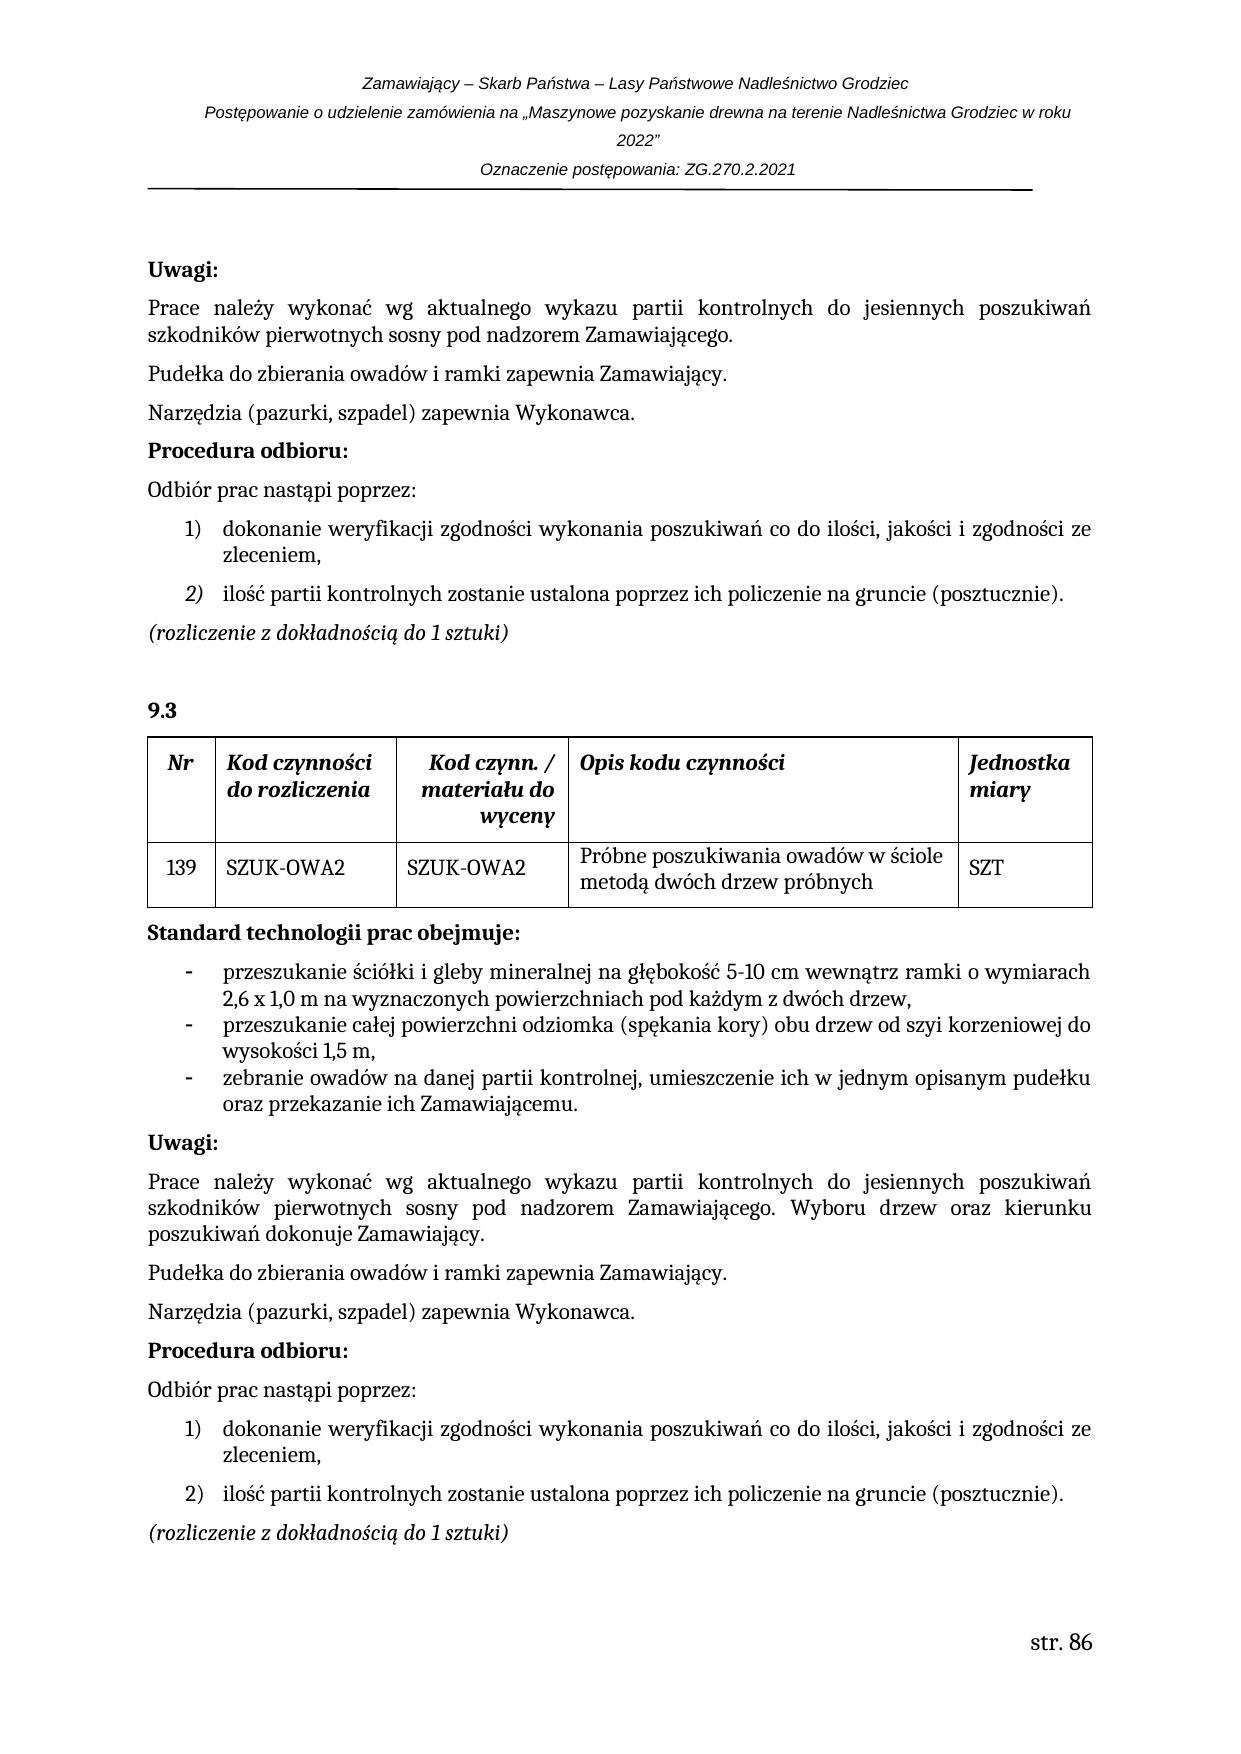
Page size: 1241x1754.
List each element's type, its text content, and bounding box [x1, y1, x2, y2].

text (rozliczenie z dokładnością do 1 sztuki) [148, 1519, 1093, 1546]
text Procedura odbioru: [148, 438, 1093, 464]
text Pudełka do zbierania owadów i ramki zapewnia Zamawiający. [148, 360, 1093, 387]
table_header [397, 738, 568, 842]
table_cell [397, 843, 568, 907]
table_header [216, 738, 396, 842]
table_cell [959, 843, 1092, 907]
text Pudełka do zbierania owadów i ramki zapewnia Zamawiający. [148, 1260, 1093, 1286]
text Prace należy wykonać wg aktualnego wykazu partii kontrolnych do jesiennych poszukiwań szkodników pierwotnych sosny pod nadzorem Zamawiającego. Wyboru drzew oraz kierunku poszukiwań dokonuje Zamawiający. [148, 1168, 1093, 1248]
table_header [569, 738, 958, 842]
list przeszukanie całej powierzchni odziomka (spękania kory) obu drzew od szyi korzeniowej do wysokości 1,5 m, [185, 1012, 1093, 1064]
list zebranie owadów na danej partii kontrolnej, umieszczenie ich w jednym opisanym pudełku oraz przekazanie ich Zamawiającemu. [185, 1064, 1093, 1117]
text Uwagi: [148, 256, 1093, 283]
text Odbiór prac nastąpi poprzez: [148, 477, 1093, 503]
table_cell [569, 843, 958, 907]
text Narzędzia (pazurki, szpadel) zapewnia Wykonawca. [148, 399, 1093, 426]
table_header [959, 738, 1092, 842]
text Uwagi: [148, 1130, 1093, 1156]
text Procedura odbioru: [148, 1338, 1093, 1364]
list dokonanie weryfikacji zgodności wykonania poszukiwań co do ilości, jakości i zgodności ze zleceniem, [185, 1416, 1093, 1468]
text Standard technologii prac obejmuje: [148, 920, 1093, 947]
list ilość partii kontrolnych zostanie ustalona poprzez ich policzenie na gruncie (posztucznie). [185, 581, 1093, 607]
list dokonanie weryfikacji zgodności wykonania poszukiwań co do ilości, jakości i zgodności ze zleceniem, [185, 516, 1093, 568]
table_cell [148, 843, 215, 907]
text 9.3 [148, 698, 1093, 724]
list przeszukanie ściółki i gleby mineralnej na głębokość 5-10 cm wewnątrz ramki o wymiarach 2,6 x 1,0 m na wyznaczonych powierzchniach pod każdym z dwóch drzew, [185, 959, 1093, 1012]
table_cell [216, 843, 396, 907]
text Narzędzia (pazurki, szpadel) zapewnia Wykonawca. [148, 1299, 1093, 1325]
list ilość partii kontrolnych zostanie ustalona poprzez ich policzenie na gruncie (posztucznie). [185, 1481, 1093, 1507]
text Prace należy wykonać wg aktualnego wykazu partii kontrolnych do jesiennych poszukiwań szkodników pierwotnych sosny pod nadzorem Zamawiającego. [148, 295, 1093, 348]
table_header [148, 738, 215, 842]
text (rozliczenie z dokładnością do 1 sztuki) [148, 620, 1093, 646]
text Odbiór prac nastąpi poprzez: [148, 1377, 1093, 1403]
